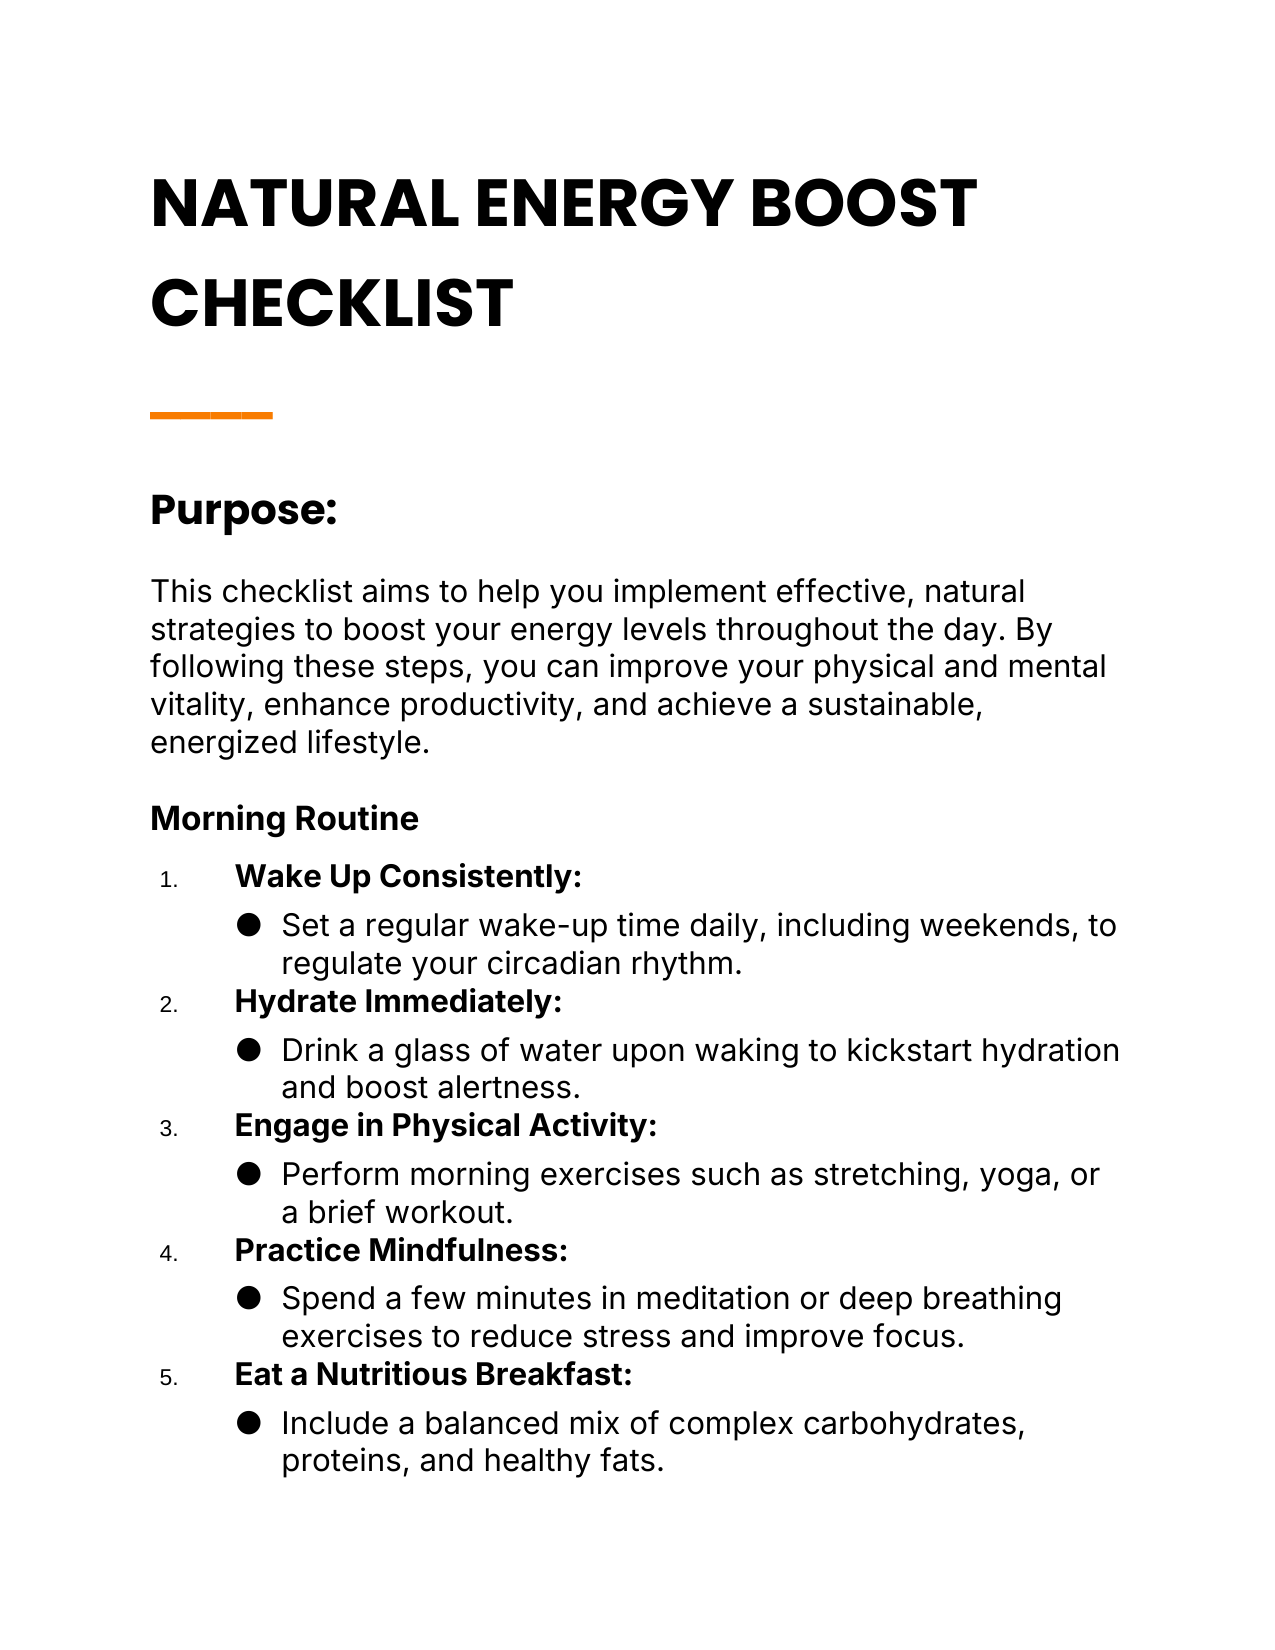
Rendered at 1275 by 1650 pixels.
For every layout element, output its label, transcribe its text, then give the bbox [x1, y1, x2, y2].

text This checklist aims to help you implement effective, natural strategies to boost your energy levels throughout the day. By following these steps, you can improve your physical and mental vitality, enhance productivity, and achieve a sustainable, energized lifestyle. [150, 572, 1125, 761]
list Practice Mindfulness: [159, 1231, 1125, 1268]
list Spend a few minutes in meditation or deep breathing exercises to reduce stress and improve focus. [234, 1279, 1125, 1355]
subtitle Purpose: [150, 477, 1125, 539]
list Include a balanced mix of complex carbohydrates, proteins, and healthy fats. [234, 1404, 1125, 1479]
subtitle NATURAL ENERGY BOOST CHECKLIST [150, 150, 1125, 350]
list Drink a glass of water upon waking to kickstart hydration and boost alertness. [234, 1031, 1125, 1106]
list Engage in Physical Activity: [159, 1106, 1125, 1144]
list Perform morning exercises such as stretching, yoga, or a brief workout. [234, 1155, 1125, 1231]
text ____ [150, 350, 1125, 428]
subtitle Morning Routine [150, 798, 1125, 839]
list Set a regular wake-up time daily, including weekends, to regulate your circadian rhythm. [234, 906, 1125, 982]
list Wake Up Consistently: [159, 857, 1125, 895]
list Eat a Nutritious Breakfast: [159, 1355, 1125, 1393]
list Hydrate Immediately: [159, 982, 1125, 1020]
